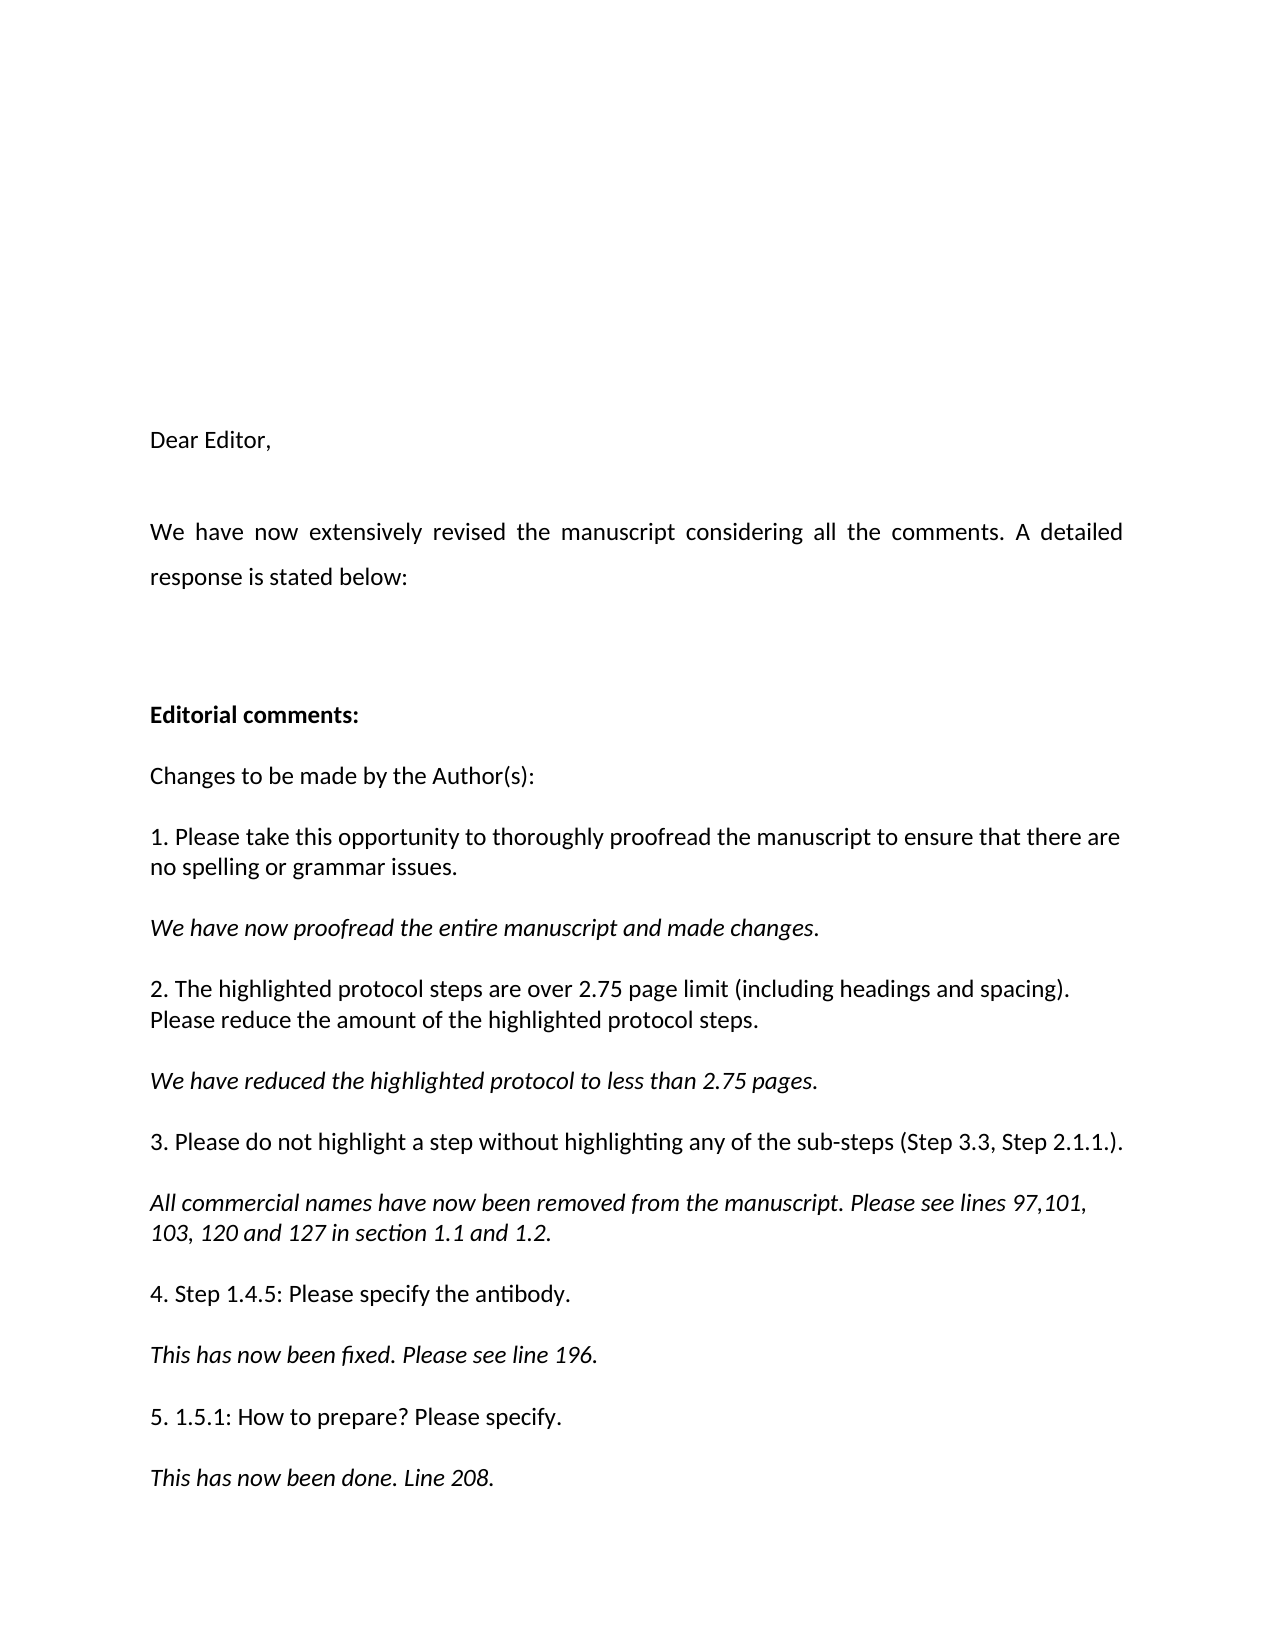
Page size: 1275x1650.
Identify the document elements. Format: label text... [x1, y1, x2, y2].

text 4. Step 1.4.5: Please specify the antibody. [150, 1248, 1125, 1309]
text This has now been fixed. Please see line 196. [150, 1340, 1125, 1370]
text Editorial comments: [150, 699, 1125, 760]
text 2. The highlighted protocol steps are over 2.75 page limit (including headings and spacing). Please reduce the amount of the highlighted protocol steps. [150, 943, 1125, 1034]
text This has now been done. Line 208. [150, 1462, 1125, 1492]
text We have now proofread the entire manuscript and made changes. [150, 912, 1125, 943]
text Changes to be made by the Author(s): [150, 760, 1125, 790]
text Dear Editor, [150, 424, 1125, 455]
text 3. Please do not highlight a step without highlighting any of the sub-steps (Step 3.3, Step 2.1.1.). [150, 1096, 1125, 1157]
text 1. Please take this opportunity to thoroughly proofread the manuscript to ensure that there are no spelling or grammar issues. [150, 790, 1125, 882]
text We have reduced the highlighted protocol to less than 2.75 pages. [150, 1065, 1125, 1096]
text We have now extensively revised the manuscript considering all the comments. A detailed response is stated below: [150, 516, 1125, 592]
text All commercial names have now been removed from the manuscript. Please see lines 97,101, 103, 120 and 127 in section 1.1 and 1.2. [150, 1187, 1125, 1248]
text 5. 1.5.1: How to prepare? Please specify. [150, 1370, 1125, 1431]
